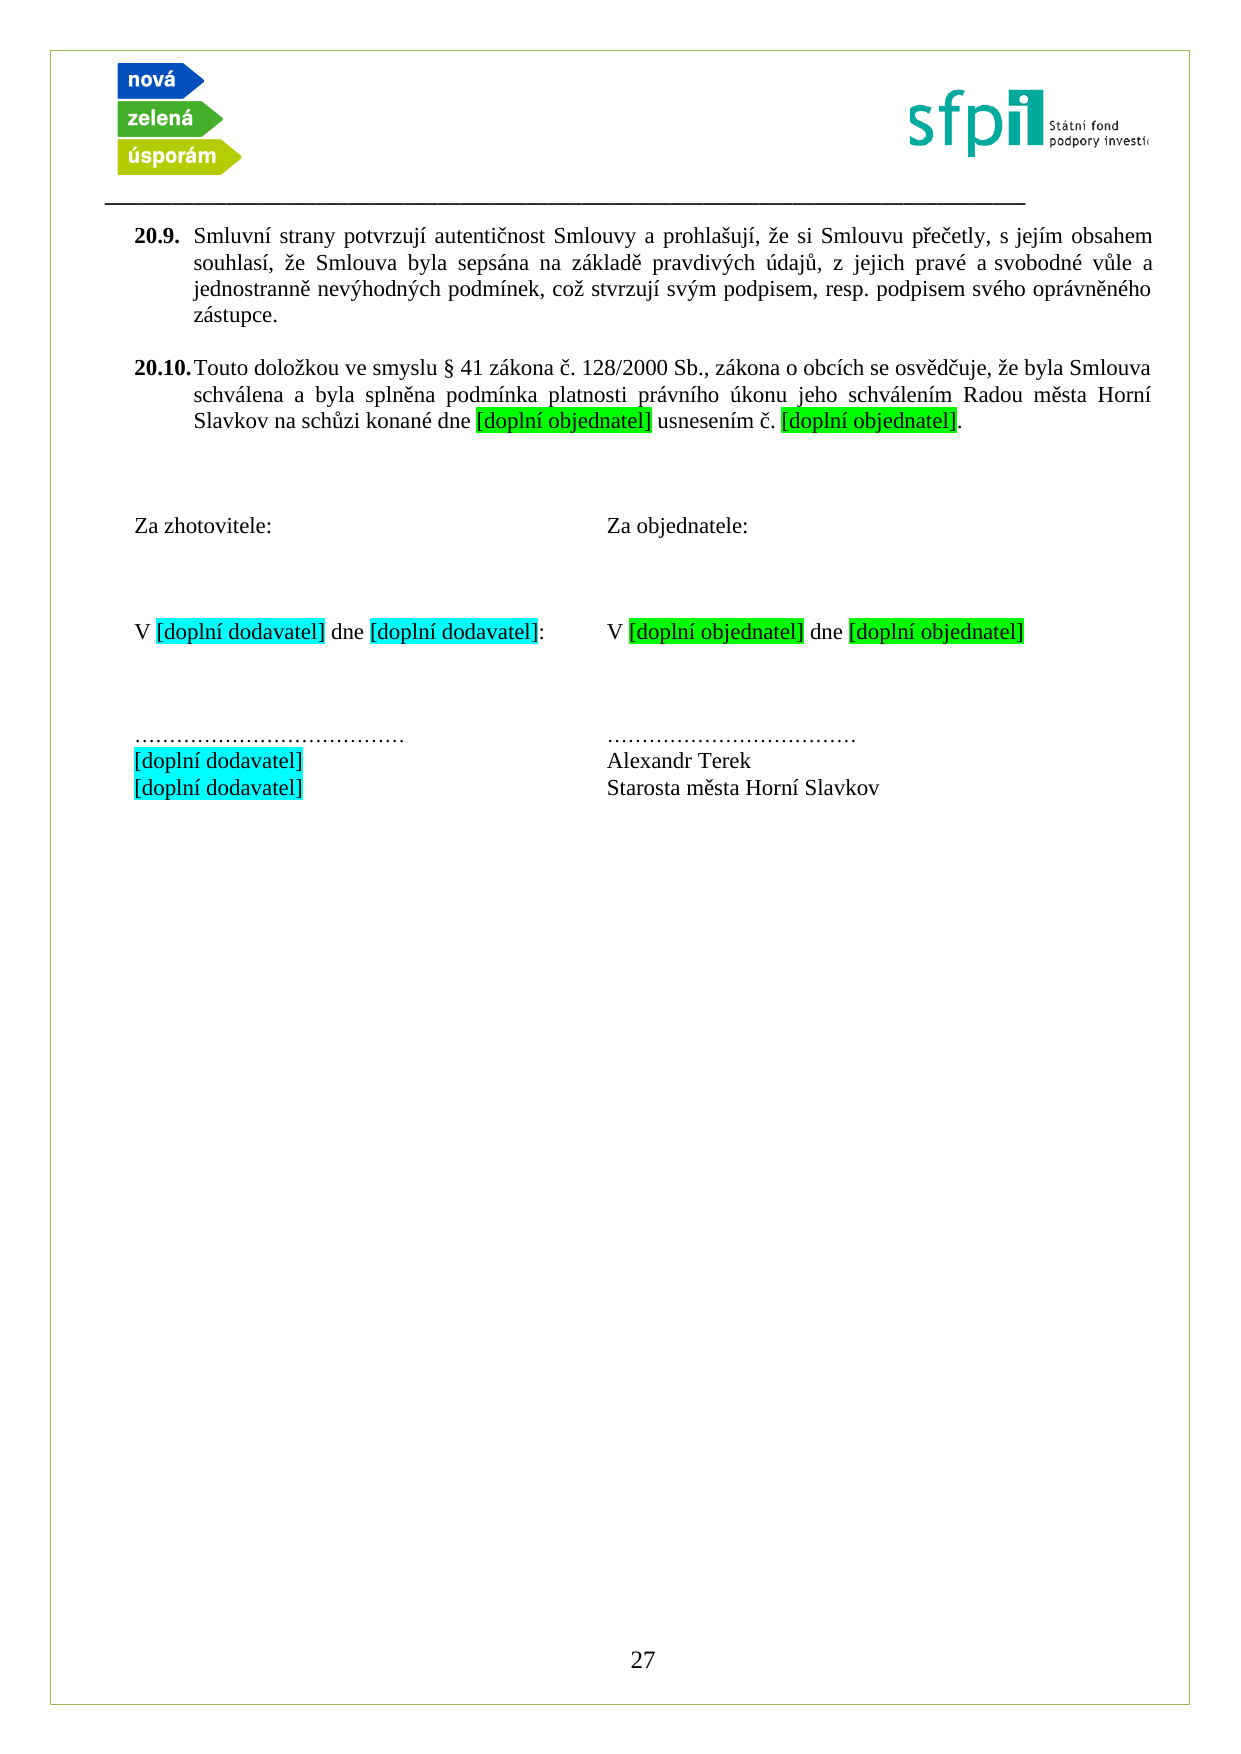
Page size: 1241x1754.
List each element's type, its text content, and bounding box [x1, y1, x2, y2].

text V [doplní dodavatel] dne [doplní dodavatel]: V [doplní objednatel] dne [doplní objednatel] [134, 618, 1151, 671]
text ………………………………… ……………………………… [134, 723, 1151, 747]
text [doplní dodavatel] Starosta města Horní Slavkov [303, 774, 1151, 800]
text Za zhotovitele: Za objednatele: [134, 512, 1153, 539]
picture [117, 63, 242, 175]
list Smluvní strany potvrzují autentičnost Smlouvy a prohlašují, že si Smlouvu přečetly, s jejím obsahem souhlasí, že Smlouva byla sepsána na základě pravdivých údajů, z jejich pravé a svobodné vůle a jednostranně nevýhodných podmínek, což stvrzují svým podpisem, resp. podpisem svého oprávněného zástupce. [134, 222, 1153, 328]
text [doplní dodavatel] Alexandr Terek [303, 747, 1151, 774]
picture [907, 81, 1148, 157]
list Touto doložkou ve smyslu § 41 zákona č. 128/2000 Sb., zákona o obcích se osvědčuje, že byla Smlouva schválena a byla splněna podmínka platnosti právního úkonu jeho schválením Radou města Horní Slavkov na schůzi konané dne [doplní objednatel] usnesením č. [doplní objednatel]. [134, 354, 1153, 433]
